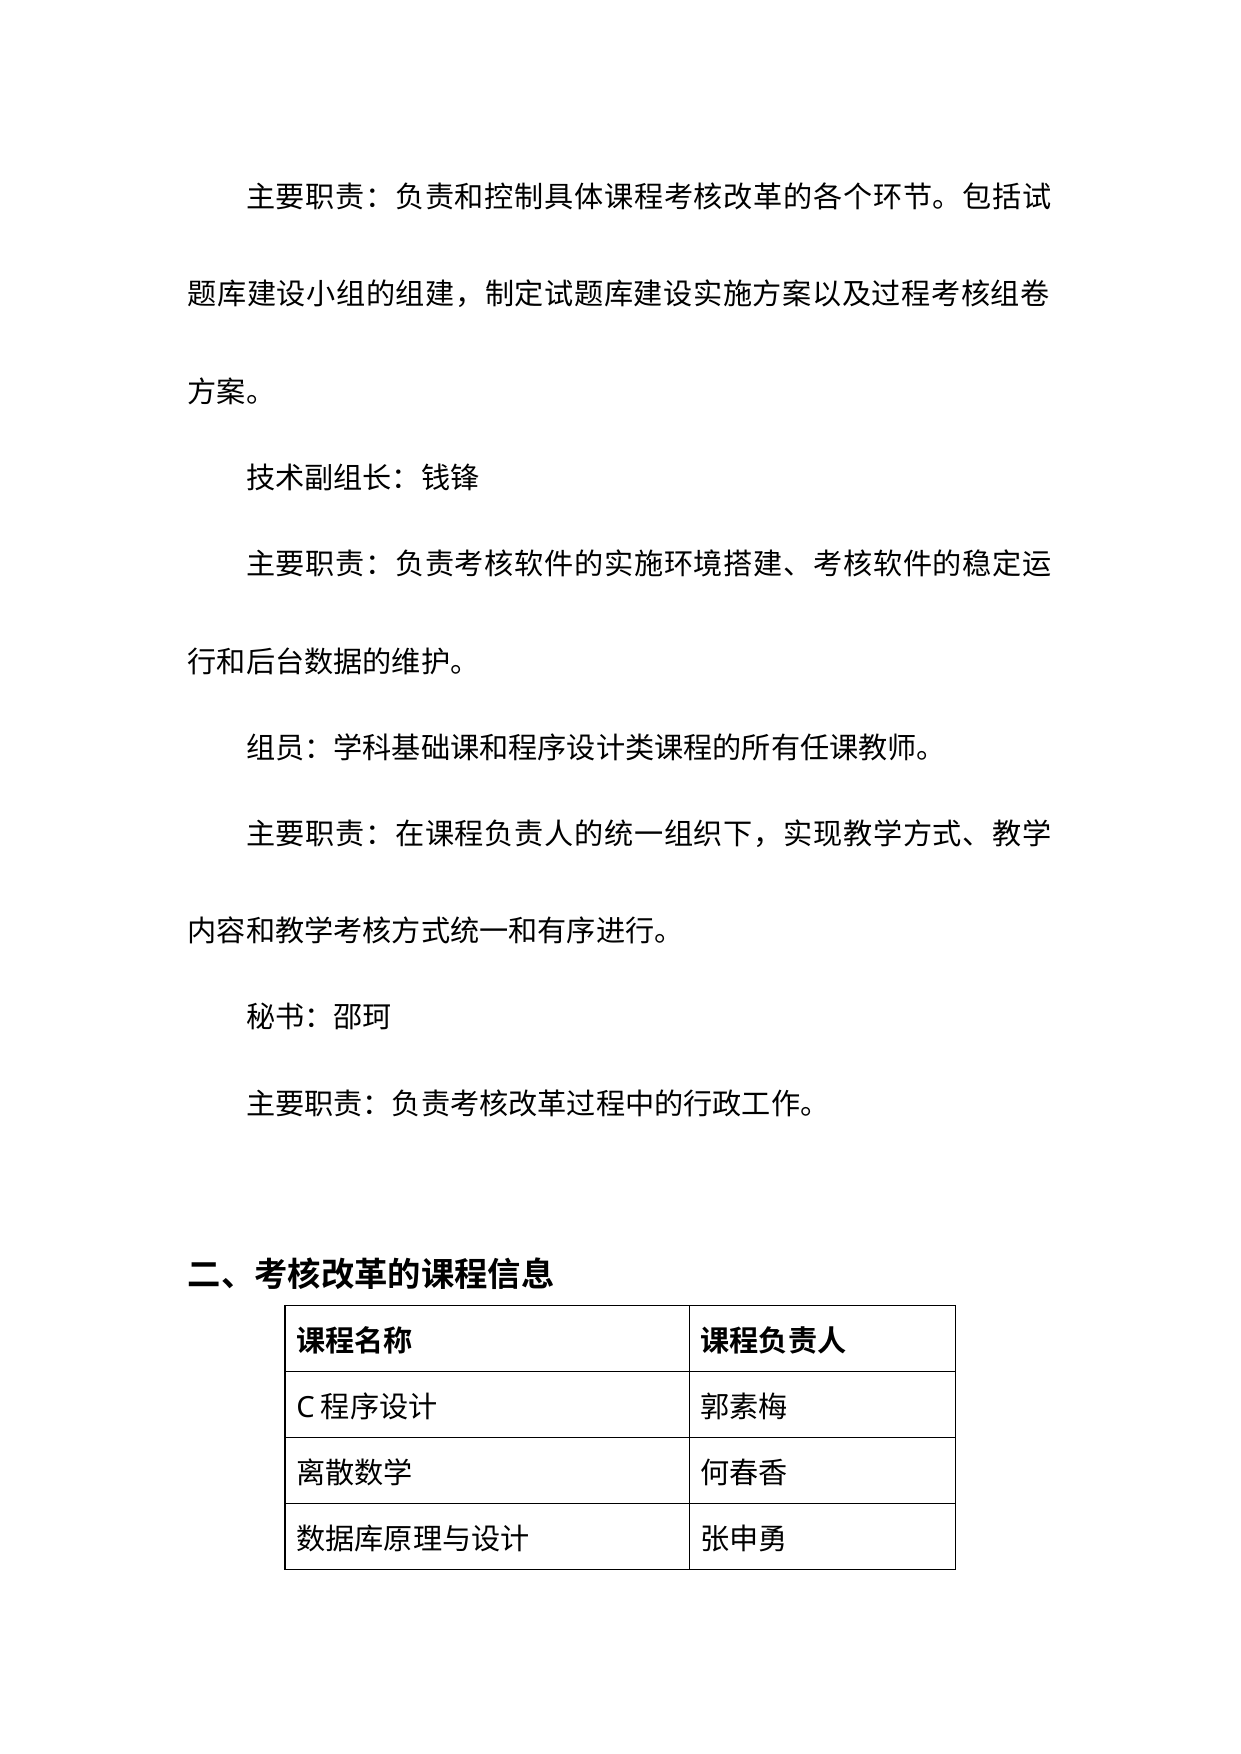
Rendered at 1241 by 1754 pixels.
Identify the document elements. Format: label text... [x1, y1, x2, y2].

table_cell 张申勇 [690, 1504, 955, 1569]
table_cell 离散数学 [286, 1438, 689, 1503]
text 秘书：邵珂 [187, 983, 1053, 1048]
table_cell C程序设计 [286, 1372, 689, 1437]
text 主要职责：负责考核改革过程中的行政工作。 [187, 1069, 1053, 1134]
text 主要职责：负责考核软件的实施环境搭建、考核软件的稳定运行和后台数据的维护。 [187, 529, 1053, 692]
text 技术副组长：钱锋 [187, 443, 1053, 508]
text 组员：学科基础课和程序设计类课程的所有任课教师。 [187, 713, 1053, 778]
table_cell 何春香 [690, 1438, 955, 1503]
table_header 课程名称 [286, 1306, 689, 1371]
text 二、考核改革的课程信息 [187, 1240, 1053, 1305]
table_cell 数据库原理与设计 [286, 1504, 689, 1569]
text 主要职责：负责和控制具体课程考核改革的各个环节。包括试题库建设小组的组建，制定试题库建设实施方案以及过程考核组卷方案。 [187, 162, 1053, 422]
text 主要职责：在课程负责人的统一组织下，实现教学方式、教学内容和教学考核方式统一和有序进行。 [187, 799, 1053, 962]
table_header 课程负责人 [690, 1306, 955, 1371]
table_cell 郭素梅 [690, 1372, 955, 1437]
